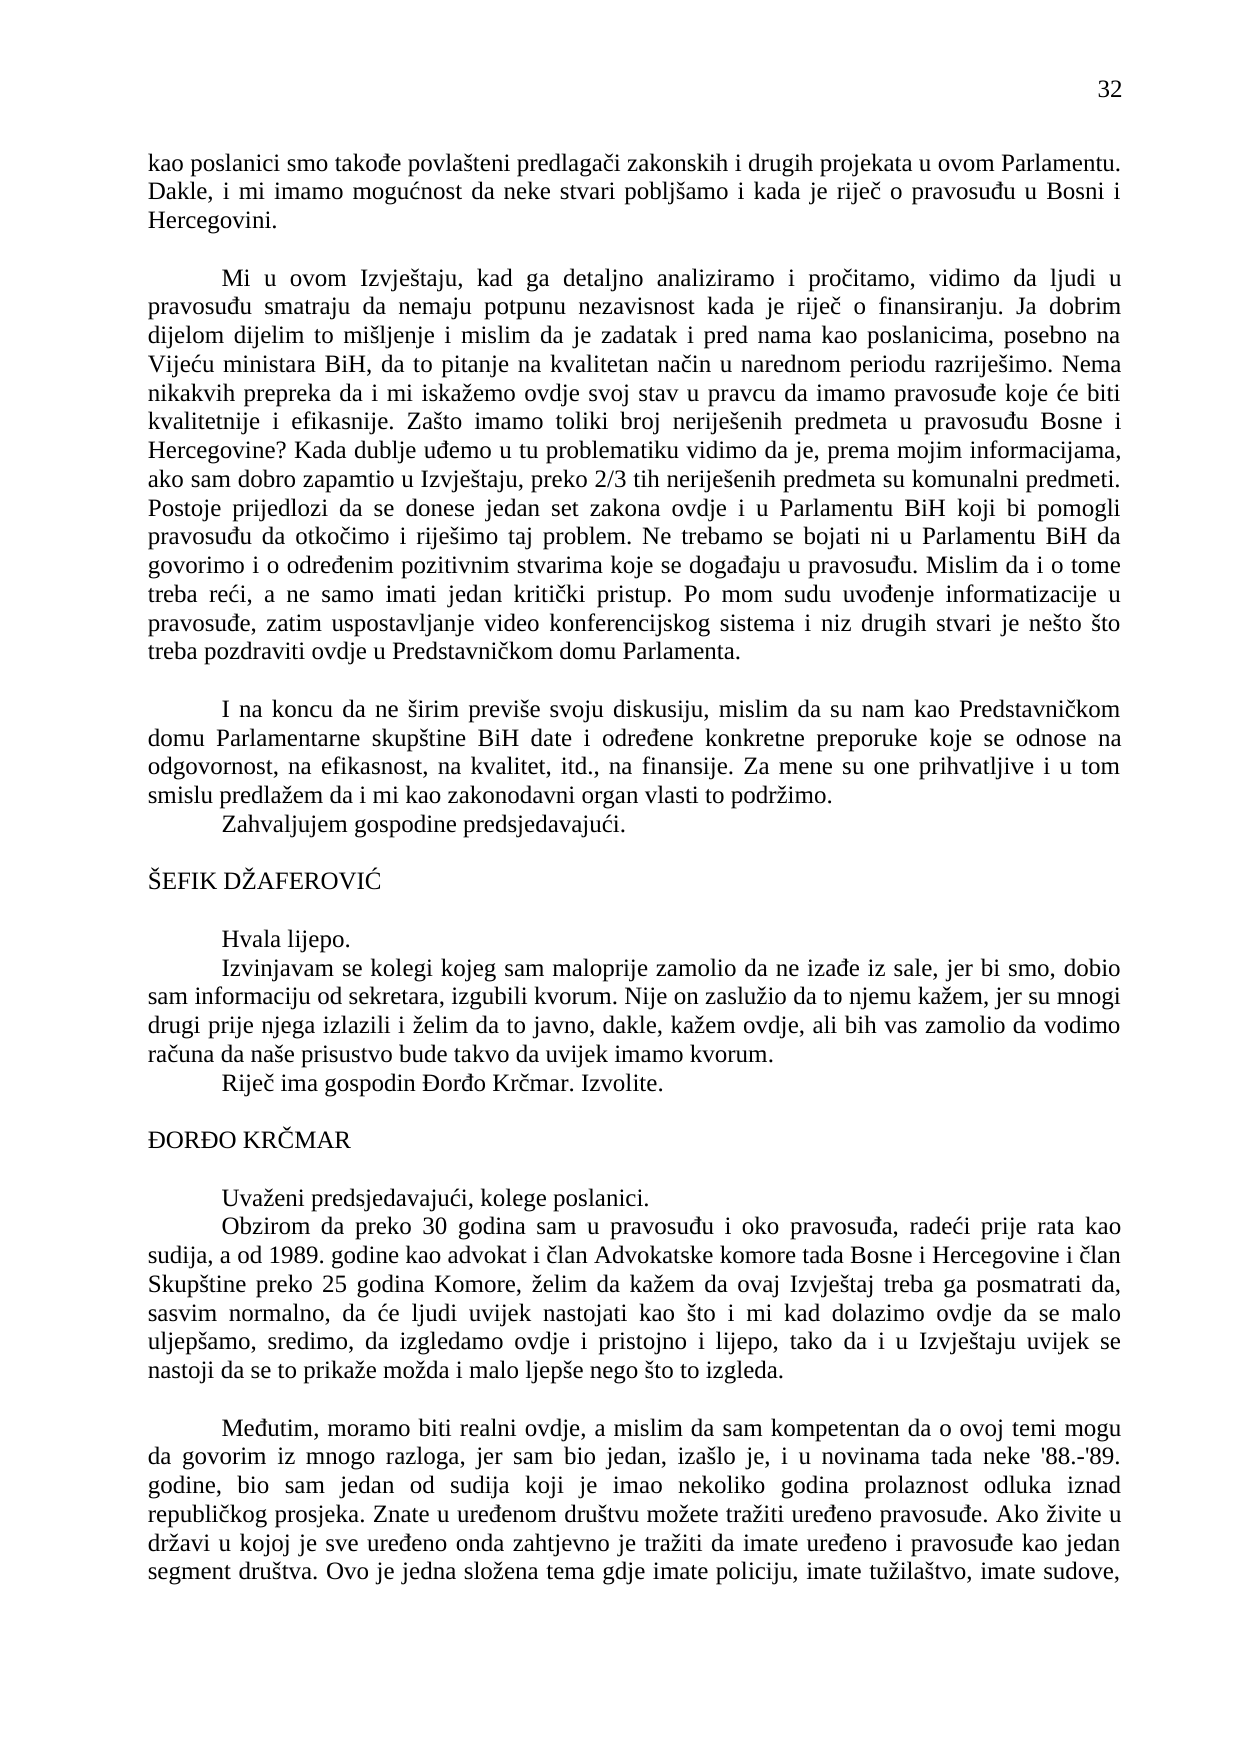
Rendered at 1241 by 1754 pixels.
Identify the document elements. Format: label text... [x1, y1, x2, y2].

text Zahvaljujem gospodine predsjedavajući. [148, 809, 1122, 838]
text ĐORĐO KRČMAR [148, 1125, 1122, 1154]
text I na koncu da ne širim previše svoju diskusiju, mislim da su nam kao Predstavničkom domu Parlamentarne skupštine BiH date i određene konkretne preporuke koje se odnose na odgovornost, na efikasnost, na kvalitet, itd., na finansije. Za mene su one prihvatljive i u tom smislu predlažem da i mi kao zakonodavni organ vlasti to podržimo. [148, 694, 1122, 809]
text Obzirom da preko 30 godina sam u pravosuđu i oko pravosuđa, radeći prije rata kao sudija, a od 1989. godine kao advokat i član Advokatske komore tada Bosne i Hercegovine i član Skupštine preko 25 godina Komore, želim da kažem da ovaj Izvještaj treba ga posmatrati da, sasvim normalno, da će ljudi uvijek nastojati kao što i mi kad dolazimo ovdje da se malo uljepšamo, sredimo, da izgledamo ovdje i pristojno i lijepo, tako da i u Izvještaju uvijek se nastoji da se to prikaže možda i malo ljepše nego što to izgleda. [148, 1211, 1122, 1384]
text Uvaženi predsjedavajući, kolege poslanici. [148, 1183, 1122, 1211]
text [148, 1413, 1122, 1585]
text Hvala lijepo. [148, 924, 1122, 953]
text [148, 148, 1122, 234]
text Mi u ovom Izvještaju, kad ga detaljno analiziramo i pročitamo, vidimo da ljudi u pravosuđu smatraju da nemaju potpunu nezavisnost kada je riječ o finansiranju. Ja dobrim dijelom dijelim to mišljenje i mislim da je zadatak i pred nama kao poslanicima, posebno na Vijeću ministara BiH, da to pitanje na kvalitetan način u narednom periodu razriješimo. Nema nikakvih prepreka da i mi iskažemo ovdje svoj stav u pravcu da imamo pravosuđe koje će biti kvalitetnije i efikasnije. Zašto imamo toliki broj neriješenih predmeta u pravosuđu Bosne i Hercegovine? Kada dublje uđemo u tu problematiku vidimo da je, prema mojim informacijama, ako sam dobro zapamtio u Izvještaju, preko 2/3 tih neriješenih predmeta su komunalni predmeti. Postoje prijedlozi da se donese jedan set zakona ovdje i u Parlamentu BiH koji bi pomogli pravosuđu da otkočimo i riješimo taj problem. Ne trebamo se bojati ni u Parlamentu BiH da govorimo i o određenim pozitivnim stvarima koje se događaju u pravosuđu. Mislim da i o tome treba reći, a ne samo imati jedan kritički pristup. Po mom sudu uvođenje informatizacije u pravosuđe, zatim uspostavljanje video konferencijskog sistema i niz drugih stvari je nešto što treba pozdraviti ovdje u Predstavničkom domu Parlamenta. [148, 263, 1122, 665]
text ŠEFIK DŽAFEROVIĆ [148, 866, 1122, 895]
text Riječ ima gospodin Đorđo Krčmar. Izvolite. [148, 1068, 1122, 1096]
text Izvinjavam se kolegi kojeg sam maloprije zamolio da ne izađe iz sale, jer bi smo, dobio sam informaciju od sekretara, izgubili kvorum. Nije on zaslužio da to njemu kažem, jer su mnogi drugi prije njega izlazili i želim da to javno, dakle, kažem ovdje, ali bih vas zamolio da vodimo računa da naše prisustvo bude takvo da uvijek imamo kvorum. [148, 953, 1122, 1068]
